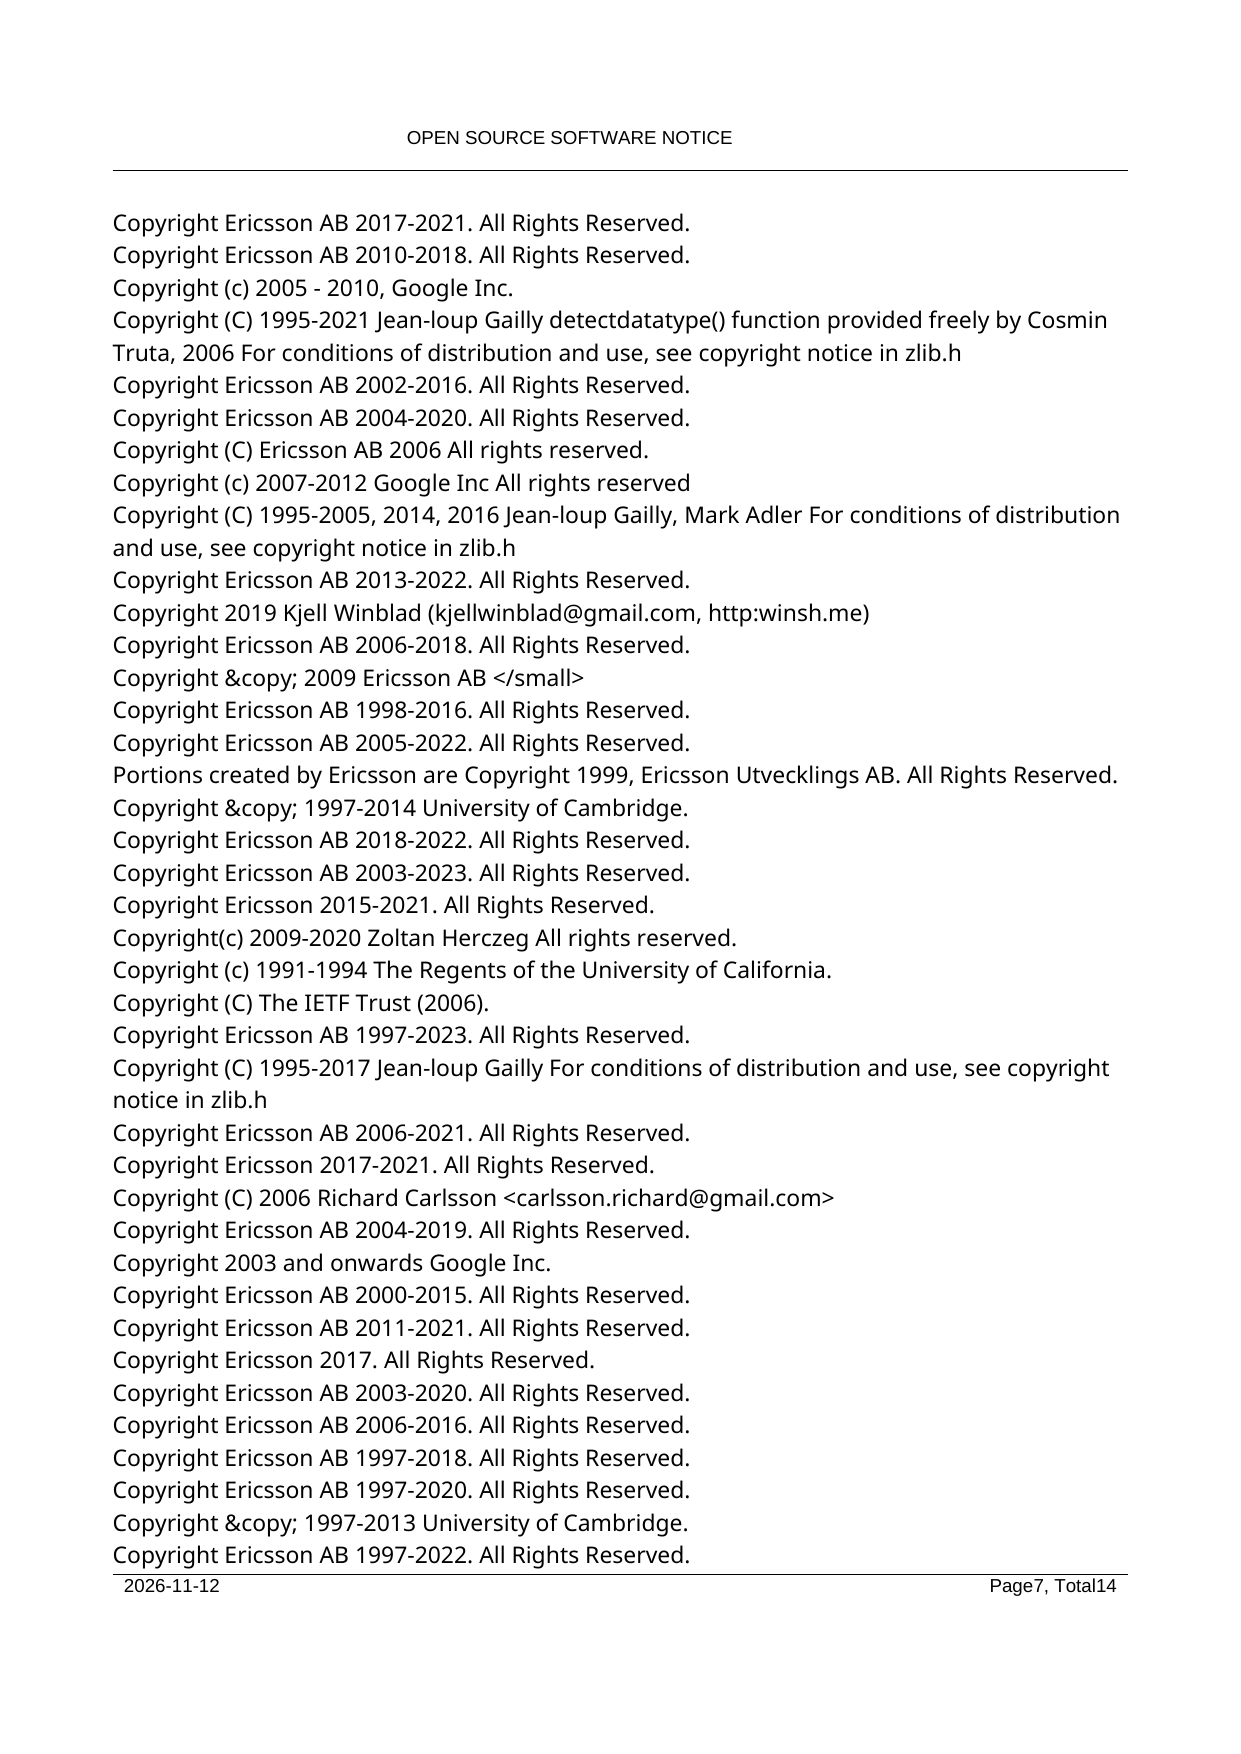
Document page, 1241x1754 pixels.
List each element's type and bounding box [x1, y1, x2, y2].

text [112, 206, 1128, 1571]
